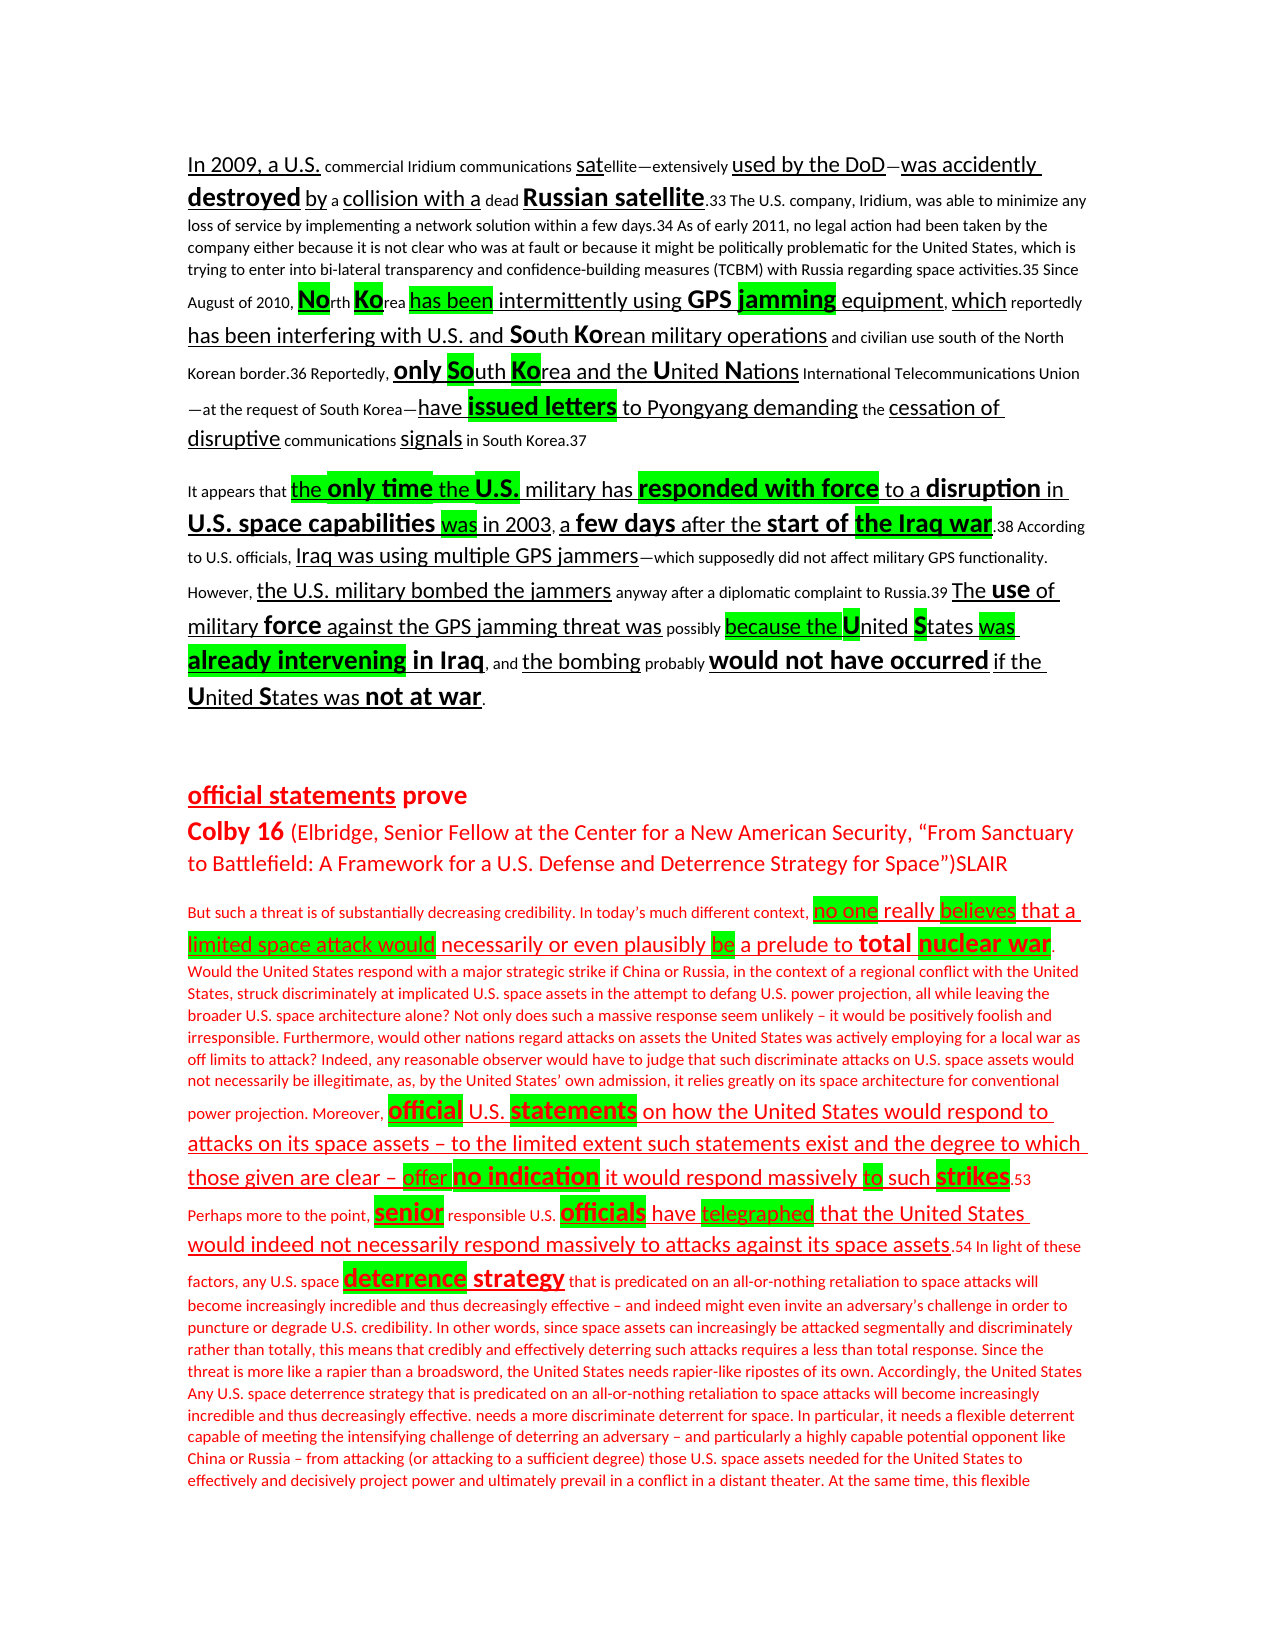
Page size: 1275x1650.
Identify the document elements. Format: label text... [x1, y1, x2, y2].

text It appears that the only time the U.S. military has responded with force to a disruption in U.S. space capabilities was in 2003, a few days after the start of the Iraq war.38 According to U.S. officials, Iraq was using multiple GPS jammers—which supposedly did not affect military GPS functionality. However, the U.S. military bombed the jammers anyway after a diplomatic complaint to Russia.39 The use of military force against the GPS jamming threat was possibly because the United States was already intervening in Iraq, and the bombing probably would not have occurred if the United States was not at war. [187, 471, 1087, 712]
subtitle official statements prove [187, 778, 1087, 811]
text In 2009, a U.S. commercial Iridium communications satellite—extensively used by the DoD—was accidently destroyed by a collision with a dead Russian satellite.33 The U.S. company, Iridium, was able to minimize any loss of service by implementing a network solution within a few days.34 As of early 2011, no legal action had been taken by the company either because it is not clear who was at fault or because it might be politically problematic for the United States, which is trying to enter into bi-lateral transparency and confidence-building measures (TCBM) with Russia regarding space activities.35 Since August of 2010, North Korea has been intermittently using GPS jamming equipment, which reportedly has been interfering with U.S. and South Korean military operations and civilian use south of the North Korean border.36 Reportedly, only South Korea and the United Nations International Telecommunications Union—at the request of South Korea—have issued letters to Pyongyang demanding the cessation of disruptive communications signals in South Korea.37 [187, 150, 1087, 452]
text Colby 16 (Elbridge, Senior Fellow at the Center for a New American Security, “From Sanctuary to Battlefield: A Framework for a U.S. Defense and Deterrence Strategy for Space”)SLAIR [187, 814, 1087, 877]
